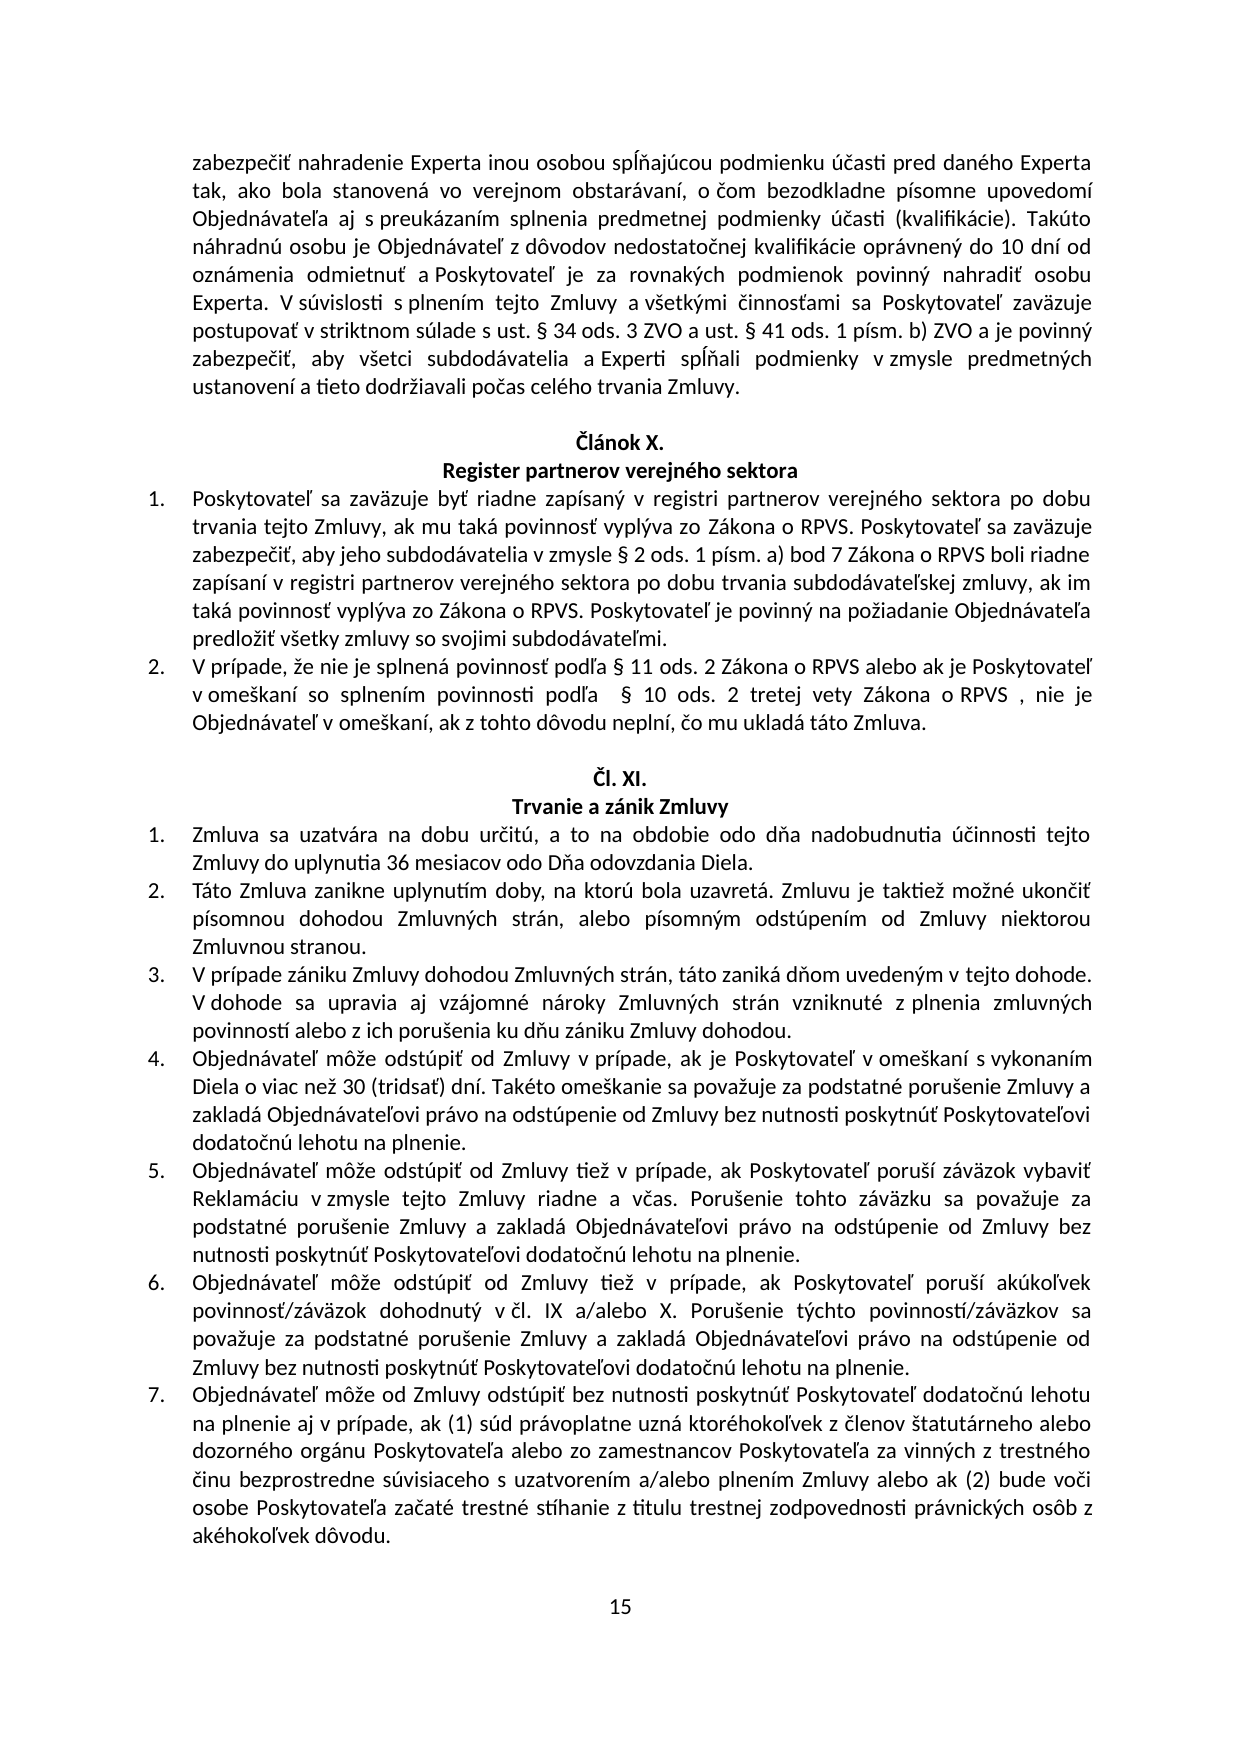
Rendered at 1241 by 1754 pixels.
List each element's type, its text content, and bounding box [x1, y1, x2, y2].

text Čl. XI. [148, 764, 1092, 792]
list Zmluva sa uzatvára na dobu určitú, a to na obdobie odo dňa nadobudnutia účinnosti tejto Zmluvy do uplynutia 36 mesiacov odo Dňa odovzdania Diela. [148, 820, 1092, 876]
list V prípade, že nie je splnená povinnosť podľa § 11 ods. 2 Zákona o RPVS alebo ak je Poskytovateľ v omeškaní so splnením povinnosti podľa § 10 ods. 2 tretej vety Zákona o RPVS , nie je Objednávateľ v omeškaní, ak z tohto dôvodu neplní, čo mu ukladá táto Zmluva. [148, 652, 1092, 736]
list Register partnerov verejného sektora [148, 456, 1092, 484]
list Objednávateľ môže od Zmluvy odstúpiť bez nutnosti poskytnúť Poskytovateľ dodatočnú lehotu na plnenie aj v prípade, ak (1) súd právoplatne uzná ktoréhokoľvek z členov štatutárneho alebo dozorného orgánu Poskytovateľa alebo zo zamestnancov Poskytovateľa za vinných z trestného činu bezprostredne súvisiaceho s uzatvorením a/alebo plnením Zmluvy alebo ak (2) bude voči osobe Poskytovateľa začaté trestné stíhanie z titulu trestnej zodpovednosti právnických osôb z akéhokoľvek dôvodu. [148, 1381, 1092, 1549]
list Poskytovateľ sa zaväzuje byť riadne zapísaný v registri partnerov verejného sektora po dobu trvania tejto Zmluvy, ak mu taká povinnosť vyplýva zo Zákona o RPVS. Poskytovateľ sa zaväzuje zabezpečiť, aby jeho subdodávatelia v zmysle § 2 ods. 1 písm. a) bod 7 Zákona o RPVS boli riadne zapísaní v registri partnerov verejného sektora po dobu trvania subdodávateľskej zmluvy, ak im taká povinnosť vyplýva zo Zákona o RPVS. Poskytovateľ je povinný na požiadanie Objednávateľa predložiť všetky zmluvy so svojimi subdodávateľmi. [148, 484, 1092, 652]
list Trvanie a zánik Zmluvy [148, 792, 1092, 820]
list Táto Zmluva zanikne uplynutím doby, na ktorú bola uzavretá. Zmluvu je taktiež možné ukončiť písomnou dohodou Zmluvných strán, alebo písomným odstúpením od Zmluvy niektorou Zmluvnou stranou. [148, 876, 1092, 960]
list Článok X. [148, 428, 1092, 456]
list Objednávateľ môže odstúpiť od Zmluvy v prípade, ak je Poskytovateľ v omeškaní s vykonaním Diela o viac než 30 (tridsať) dní. Takéto omeškanie sa považuje za podstatné porušenie Zmluvy a zakladá Objednávateľovi právo na odstúpenie od Zmluvy bez nutnosti poskytnúť Poskytovateľovi dodatočnú lehotu na plnenie. [148, 1044, 1092, 1156]
list Objednávateľ môže odstúpiť od Zmluvy tiež v prípade, ak Poskytovateľ poruší akúkoľvek povinnosť/záväzok dohodnutý v čl. IX a/alebo X. Porušenie týchto povinností/záväzkov sa považuje za podstatné porušenie Zmluvy a zakladá Objednávateľovi právo na odstúpenie od Zmluvy bez nutnosti poskytnúť Poskytovateľovi dodatočnú lehotu na plnenie. [148, 1268, 1092, 1381]
list Objednávateľ môže odstúpiť od Zmluvy tiež v prípade, ak Poskytovateľ poruší záväzok vybaviť Reklamáciu v zmysle tejto Zmluvy riadne a včas. Porušenie tohto záväzku sa považuje za podstatné porušenie Zmluvy a zakladá Objednávateľovi právo na odstúpenie od Zmluvy bez nutnosti poskytnúť Poskytovateľovi dodatočnú lehotu na plnenie. [148, 1156, 1092, 1268]
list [148, 148, 1092, 400]
list V prípade zániku Zmluvy dohodou Zmluvných strán, táto zaniká dňom uvedeným v tejto dohode. V dohode sa upravia aj vzájomné nároky Zmluvných strán vzniknuté z plnenia zmluvných povinností alebo z ich porušenia ku dňu zániku Zmluvy dohodou. [148, 960, 1092, 1044]
